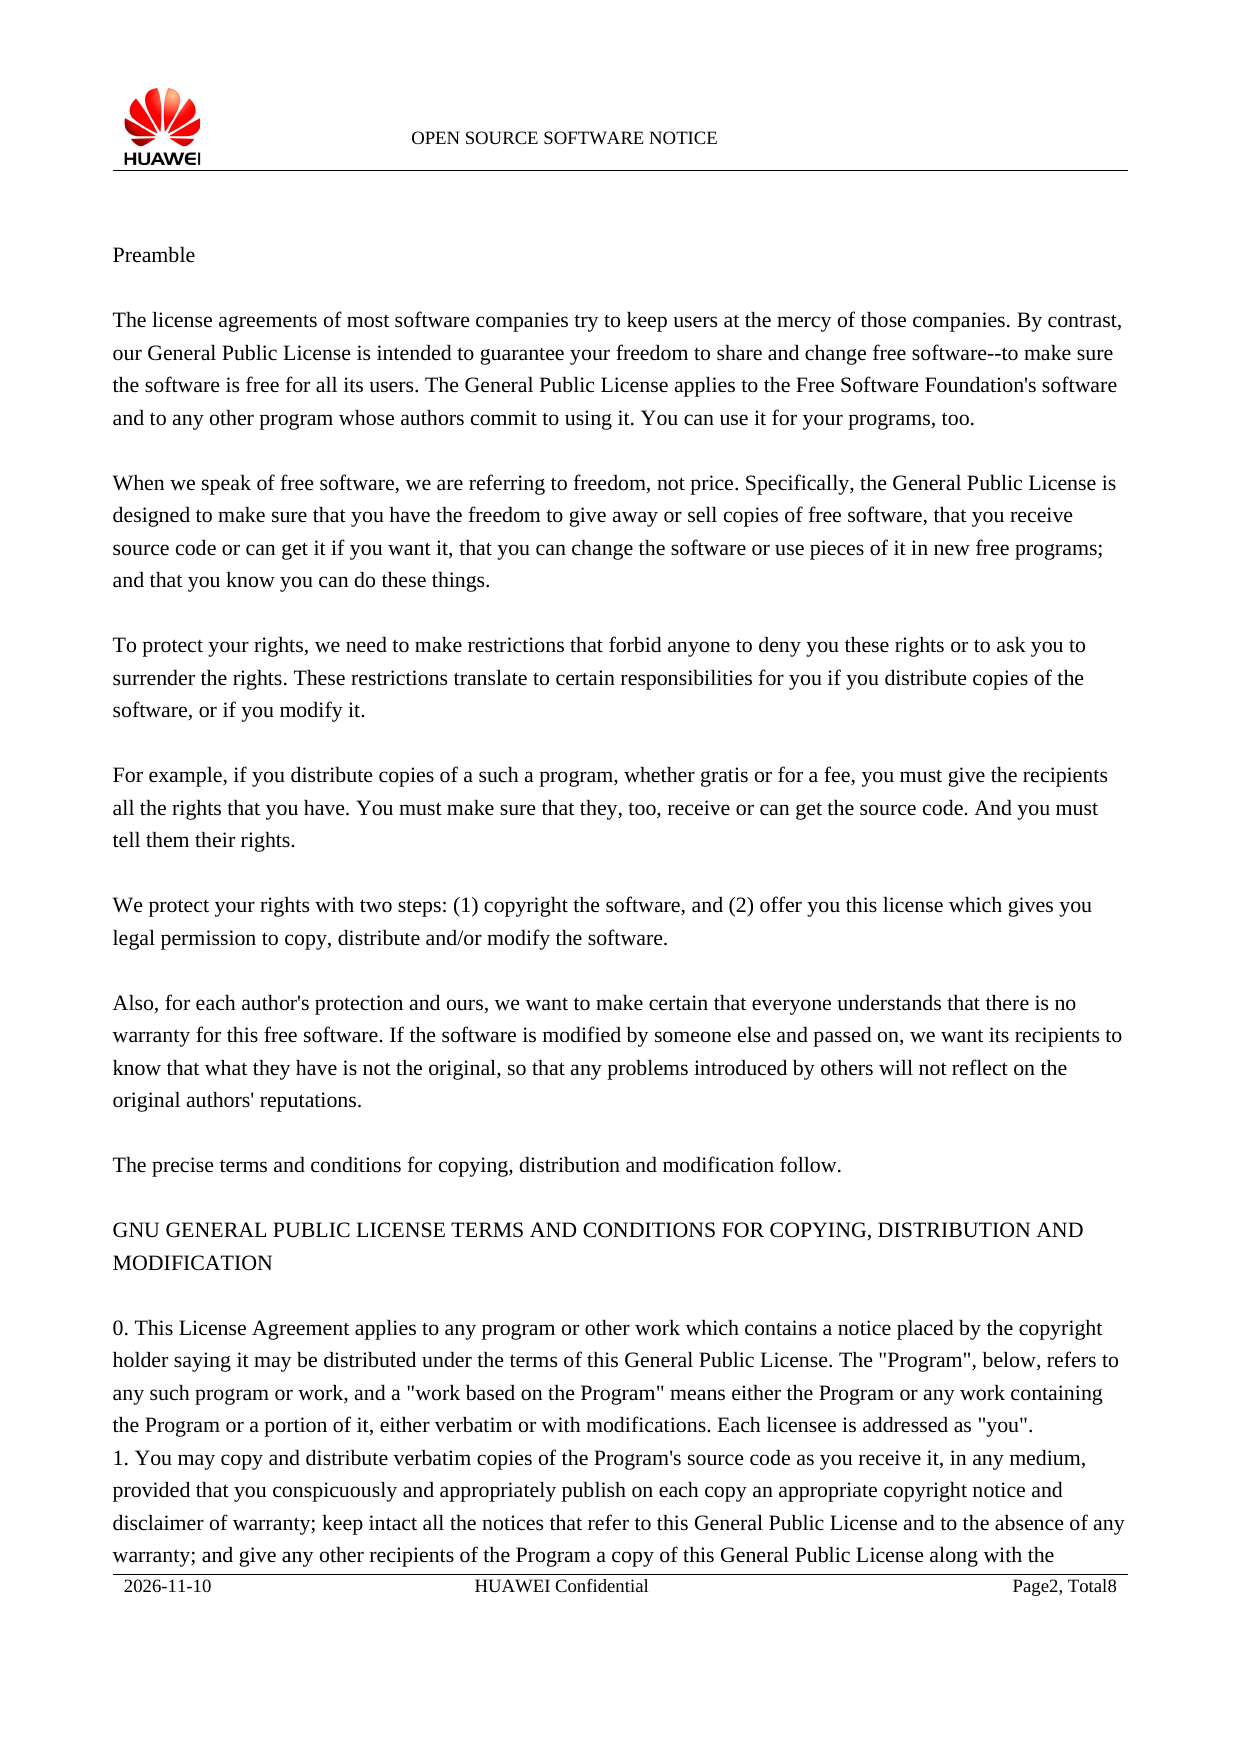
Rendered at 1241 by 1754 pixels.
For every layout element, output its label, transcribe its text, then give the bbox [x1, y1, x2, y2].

picture [124, 88, 201, 165]
